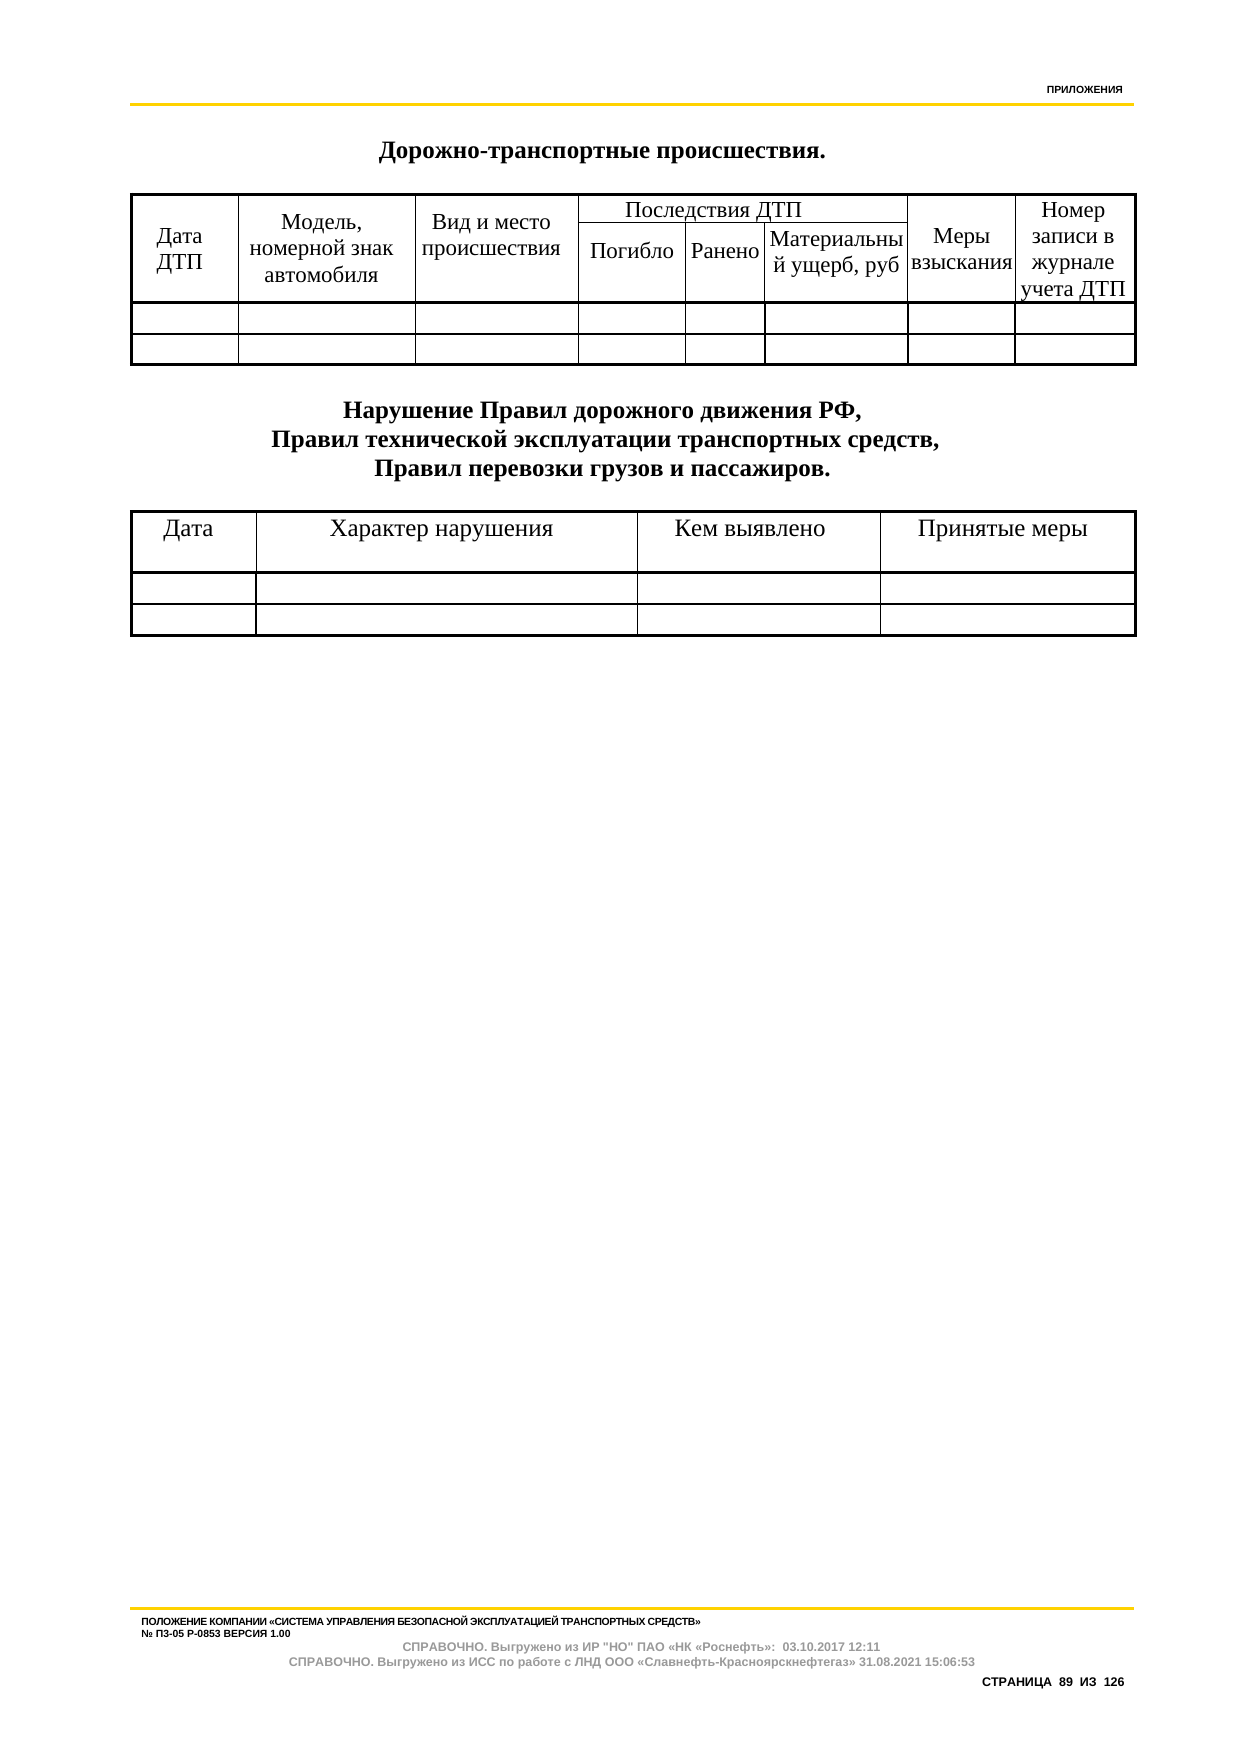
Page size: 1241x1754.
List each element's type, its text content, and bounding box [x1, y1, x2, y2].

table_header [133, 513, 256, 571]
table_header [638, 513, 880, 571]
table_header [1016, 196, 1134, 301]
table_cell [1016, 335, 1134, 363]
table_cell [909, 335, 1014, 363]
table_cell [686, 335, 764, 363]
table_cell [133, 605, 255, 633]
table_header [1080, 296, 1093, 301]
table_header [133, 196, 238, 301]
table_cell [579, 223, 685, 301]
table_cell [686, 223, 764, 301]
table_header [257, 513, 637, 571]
text Нарушение Правил дорожного движения РФ, [71, 395, 1134, 424]
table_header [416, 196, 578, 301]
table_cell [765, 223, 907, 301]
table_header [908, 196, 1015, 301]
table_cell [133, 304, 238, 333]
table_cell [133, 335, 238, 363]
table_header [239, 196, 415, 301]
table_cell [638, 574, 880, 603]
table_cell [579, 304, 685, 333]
text Правил технической эксплуатации транспортных средств, [71, 424, 1134, 453]
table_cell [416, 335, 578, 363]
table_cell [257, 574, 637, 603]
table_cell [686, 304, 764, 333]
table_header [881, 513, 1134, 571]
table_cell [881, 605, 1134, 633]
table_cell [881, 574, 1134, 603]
text Правил перевозки грузов и пассажиров. [71, 453, 1134, 481]
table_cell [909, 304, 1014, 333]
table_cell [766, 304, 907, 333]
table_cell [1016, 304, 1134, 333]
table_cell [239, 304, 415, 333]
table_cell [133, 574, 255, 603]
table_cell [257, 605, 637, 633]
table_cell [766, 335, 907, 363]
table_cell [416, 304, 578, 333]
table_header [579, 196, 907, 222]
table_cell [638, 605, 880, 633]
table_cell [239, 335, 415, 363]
text Дорожно-транспортные происшествия. [71, 135, 1134, 164]
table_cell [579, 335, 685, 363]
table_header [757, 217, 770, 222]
